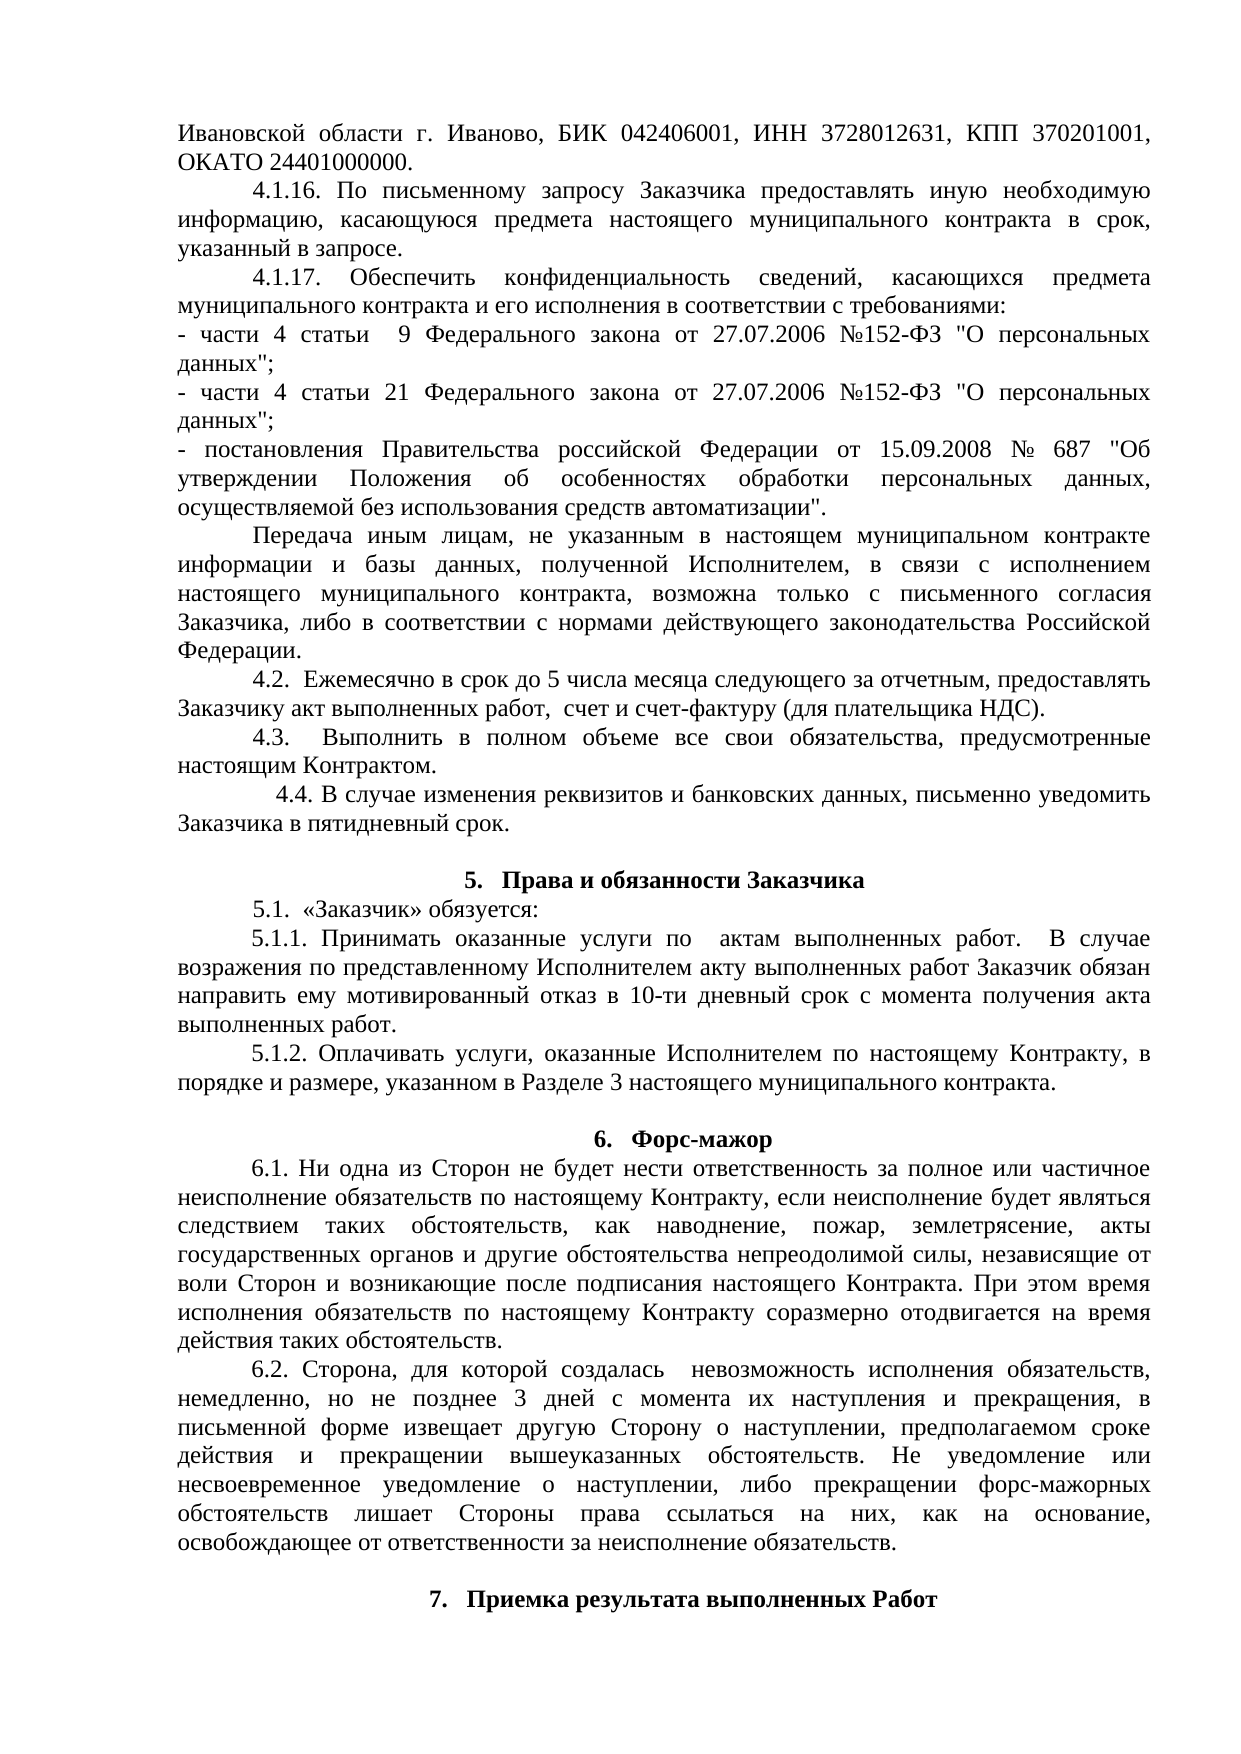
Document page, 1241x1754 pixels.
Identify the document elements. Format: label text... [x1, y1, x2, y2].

text 4.1.17. Обеспечить конфиденциальность сведений, касающихся предмета муниципального контракта и его исполнения в соответствии с требованиями: [177, 262, 1152, 319]
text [177, 118, 1152, 176]
text - части 4 статьи 21 Федерального закона от 27.07.2006 №152-ФЗ "О персональных данных"; [177, 377, 1152, 434]
text 4.2. Ежемесячно в срок до 5 числа месяца следующего за отчетным, предоставлять Заказчику акт выполненных работ, счет и счет-фактуру (для плательщика НДС). [177, 664, 1152, 722]
list Приемка результата выполненных Работ [215, 1584, 1152, 1613]
text - постановления Правительства российской Федерации от 15.09.2008 № 687 "Об утверждении Положения об особенностях обработки персональных данных, осуществляемой без использования средств автоматизации". [177, 434, 1152, 521]
text 4.3. Выполнить в полном объеме все свои обязательства, предусмотренные настоящим Контрактом. [177, 722, 1152, 779]
text 6.2. Сторона, для которой создалась невозможность исполнения обязательств, немедленно, но не позднее 3 дней с момента их наступления и прекращения, в письменной форме извещает другую Сторону о наступлении, предполагаемом сроке действия и прекращении вышеуказанных обстоятельств. Не уведомление или несвоевременное уведомление о наступлении, либо прекращении форс-мажорных обстоятельств лишает Стороны права ссылаться на них, как на основание, освобождающее от ответственности за неисполнение обязательств. [177, 1354, 1152, 1556]
text 4.4. В случае изменения реквизитов и банковских данных, письменно уведомить Заказчика в пятидневный срок. [177, 779, 1152, 837]
list Права и обязанности Заказчика [177, 866, 1152, 894]
text 5.1.2. Оплачивать услуги, оказанные Исполнителем по настоящему Контракту, в порядке и размере, указанном в Разделе 3 настоящего муниципального контракта. [177, 1038, 1152, 1096]
text - части 4 статьи 9 Федерального закона от 27.07.2006 №152-ФЗ "О персональных данных"; [177, 319, 1152, 377]
text 5.1.1. Принимать оказанные услуги по актам выполненных работ. В случае возражения по представленному Исполнителем акту выполненных работ Заказчик обязан направить ему мотивированный отказ в 10-ти дневный срок с момента получения акта выполненных работ. [177, 923, 1152, 1038]
list «Заказчик» обязуется: [252, 894, 1152, 923]
text Передача иным лицам, не указанным в настоящем муниципальном контракте информации и базы данных, полученной Исполнителем, в связи с исполнением настоящего муниципального контракта, возможна только с письменного согласия Заказчика, либо в соответствии с нормами действующего законодательства Российской Федерации. [177, 521, 1152, 664]
text 6.1. Ни одна из Сторон не будет нести ответственность за полное или частичное неисполнение обязательств по настоящему Контракту, если неисполнение будет являться следствием таких обстоятельств, как наводнение, пожар, землетрясение, акты государственных органов и другие обстоятельства непреодолимой силы, независящие от воли Сторон и возникающие после подписания настоящего Контракта. При этом время исполнения обязательств по настоящему Контракту соразмерно отодвигается на время действия таких обстоятельств. [177, 1153, 1152, 1354]
list Форс-мажор [215, 1124, 1152, 1153]
text 4.1.16. По письменному запросу Заказчика предоставлять иную необходимую информацию, касающуюся предмета настоящего муниципального контракта в срок, указанный в запросе. [177, 176, 1152, 262]
